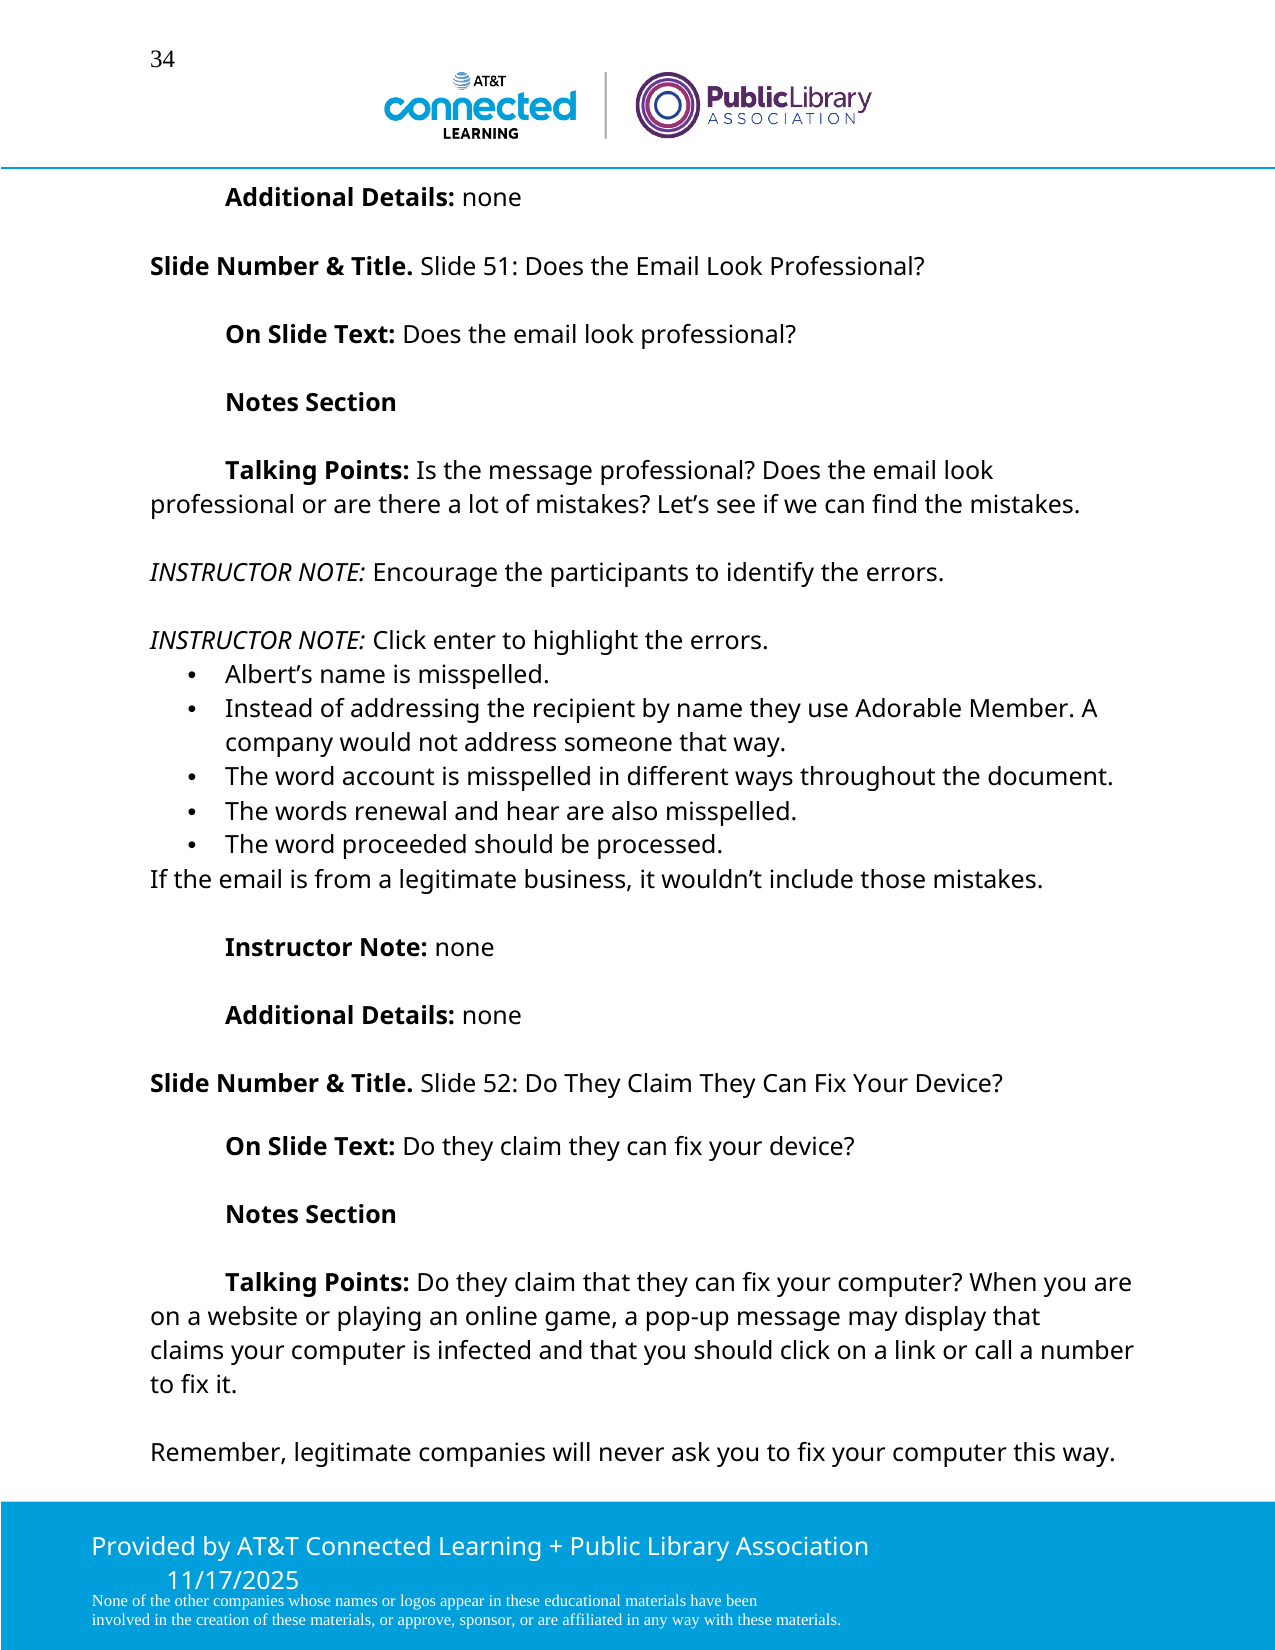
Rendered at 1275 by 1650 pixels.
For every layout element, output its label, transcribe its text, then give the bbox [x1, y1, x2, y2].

list The word account is misspelled in different ways throughout the document. [187, 759, 1144, 793]
picture [414, 104, 424, 114]
text Additional Details: none [150, 180, 1144, 214]
list Albert’s name is misspelled. [187, 657, 1144, 691]
text On Slide Text: Do they claim they can fix your device? [225, 1128, 1144, 1162]
text If the email is from a legitimate business, it wouldn’t include those mistakes. [150, 861, 1144, 895]
text Remember, legitimate companies will never ask you to fix your computer this way. [150, 1435, 1144, 1469]
text Talking Points: Is the message professional? Does the email look professional or are there a lot of mistakes? Let’s see if we can find the mistakes. [150, 452, 1144, 521]
list The word proceeded should be processed. [187, 827, 1144, 861]
text INSTRUCTOR NOTE: Click enter to highlight the errors. [150, 623, 1144, 657]
text On Slide Text: Does the email look professional? [150, 316, 1144, 350]
text Slide Number & Title. Slide 52: Do They Claim They Can Fix Your Device? [150, 1066, 1144, 1100]
picture [384, 72, 872, 139]
text INSTRUCTOR NOTE: Encourage the participants to identify the errors. [150, 555, 1144, 589]
text Instructor Note: none [150, 929, 1144, 963]
list The words renewal and hear are also misspelled. [187, 793, 1144, 827]
text Talking Points: Do they claim that they can fix your computer? When you are on a website or playing an online game, a pop-up message may display that claims your computer is infected and that you should click on a link or call a number to fix it. [150, 1265, 1144, 1401]
text Notes Section [150, 1197, 1144, 1231]
text Notes Section [150, 384, 1144, 418]
text Additional Details: none [150, 997, 1144, 1032]
list Instead of addressing the recipient by name they use Adorable Member. A company would not address someone that way. [187, 691, 1144, 759]
text Slide Number & Title. Slide 51: Does the Email Look Professional? [150, 248, 1144, 282]
